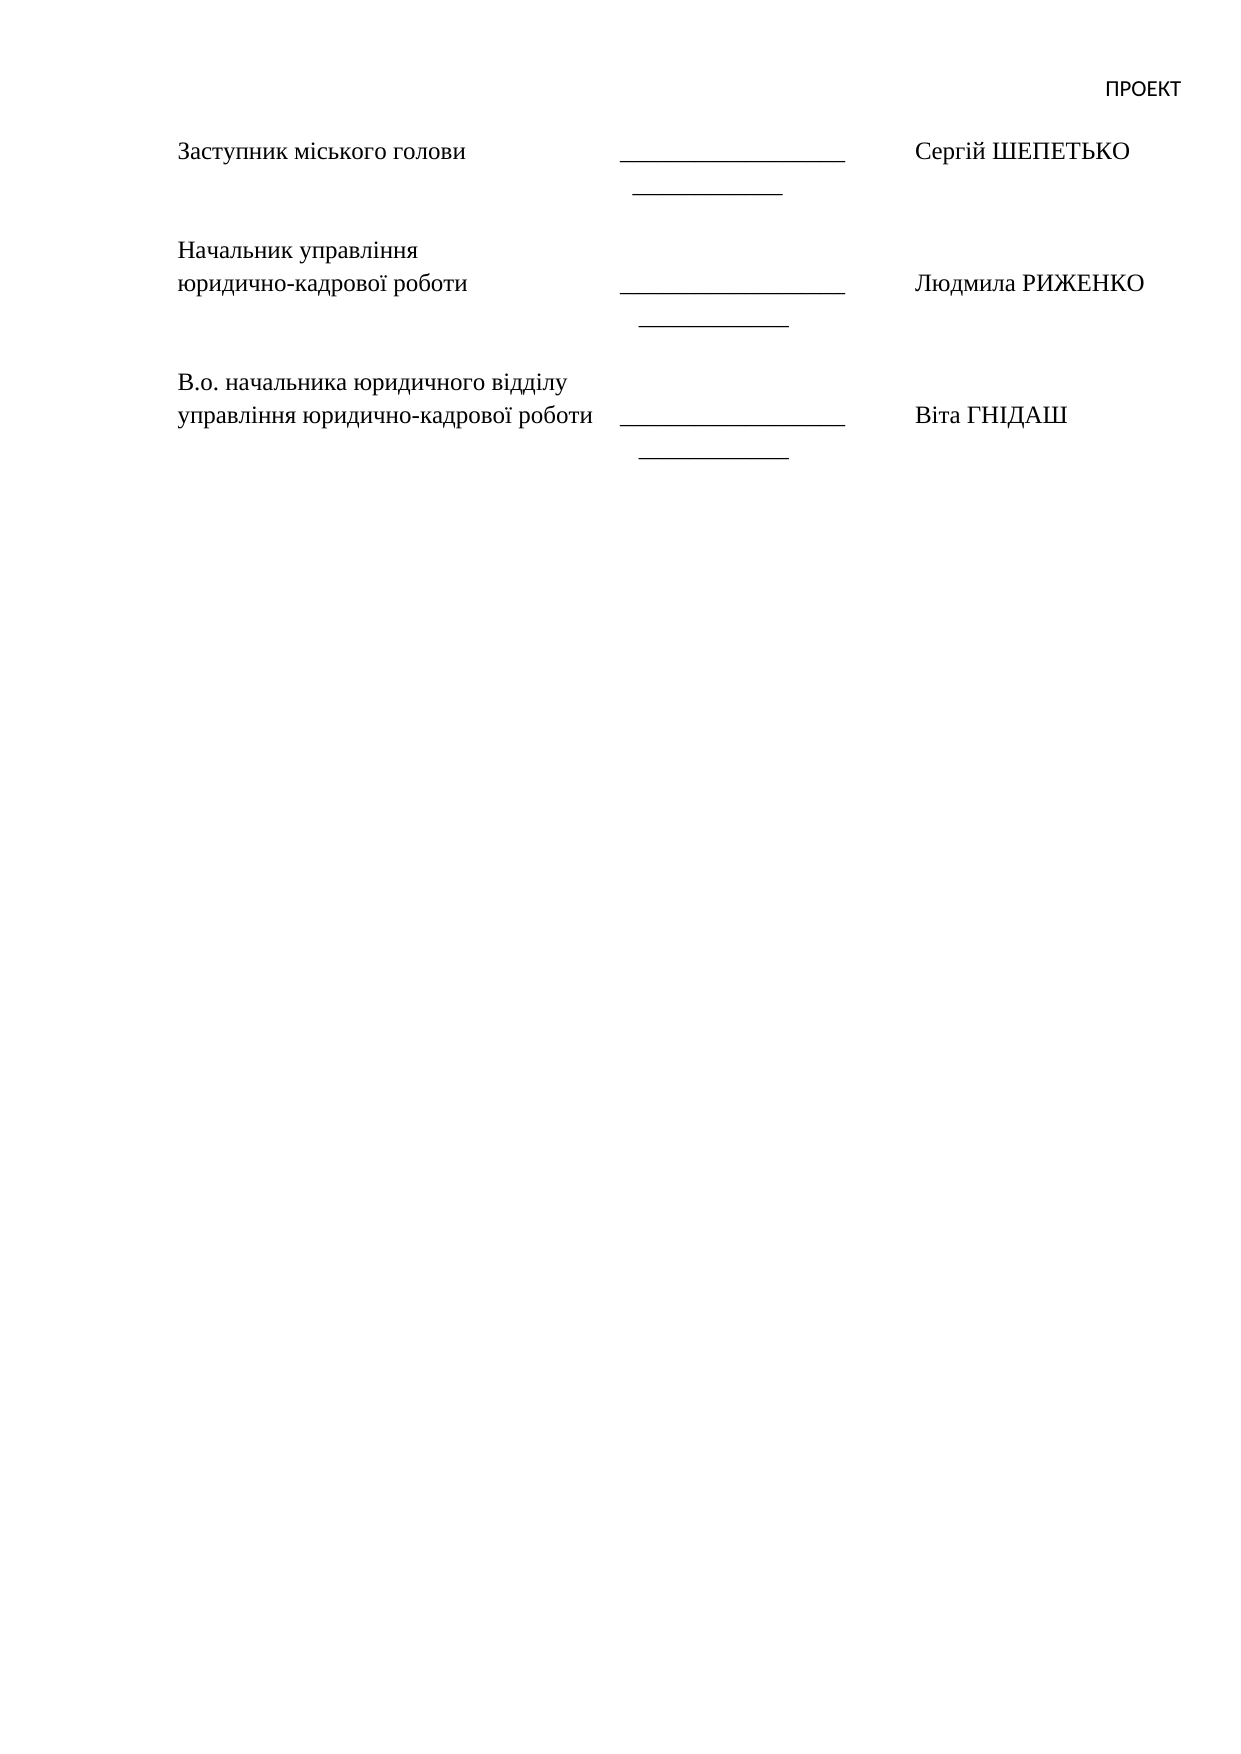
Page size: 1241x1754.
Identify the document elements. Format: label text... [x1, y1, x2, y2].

text ____________ [177, 169, 1181, 198]
text ____________ [177, 433, 1181, 462]
text В.о. начальника юридичного відділу [177, 367, 1181, 396]
text Заступник міського голови __________________ Сергій ШЕПЕТЬКО [177, 136, 1181, 165]
text управління юридично-кадрової роботи __________________ Віта ГНІДАШ [177, 401, 1181, 429]
text ____________ [177, 301, 1181, 330]
text Начальник управління [177, 235, 1181, 264]
text юридично-кадрової роботи __________________ Людмила РИЖЕНКО [177, 268, 1181, 297]
